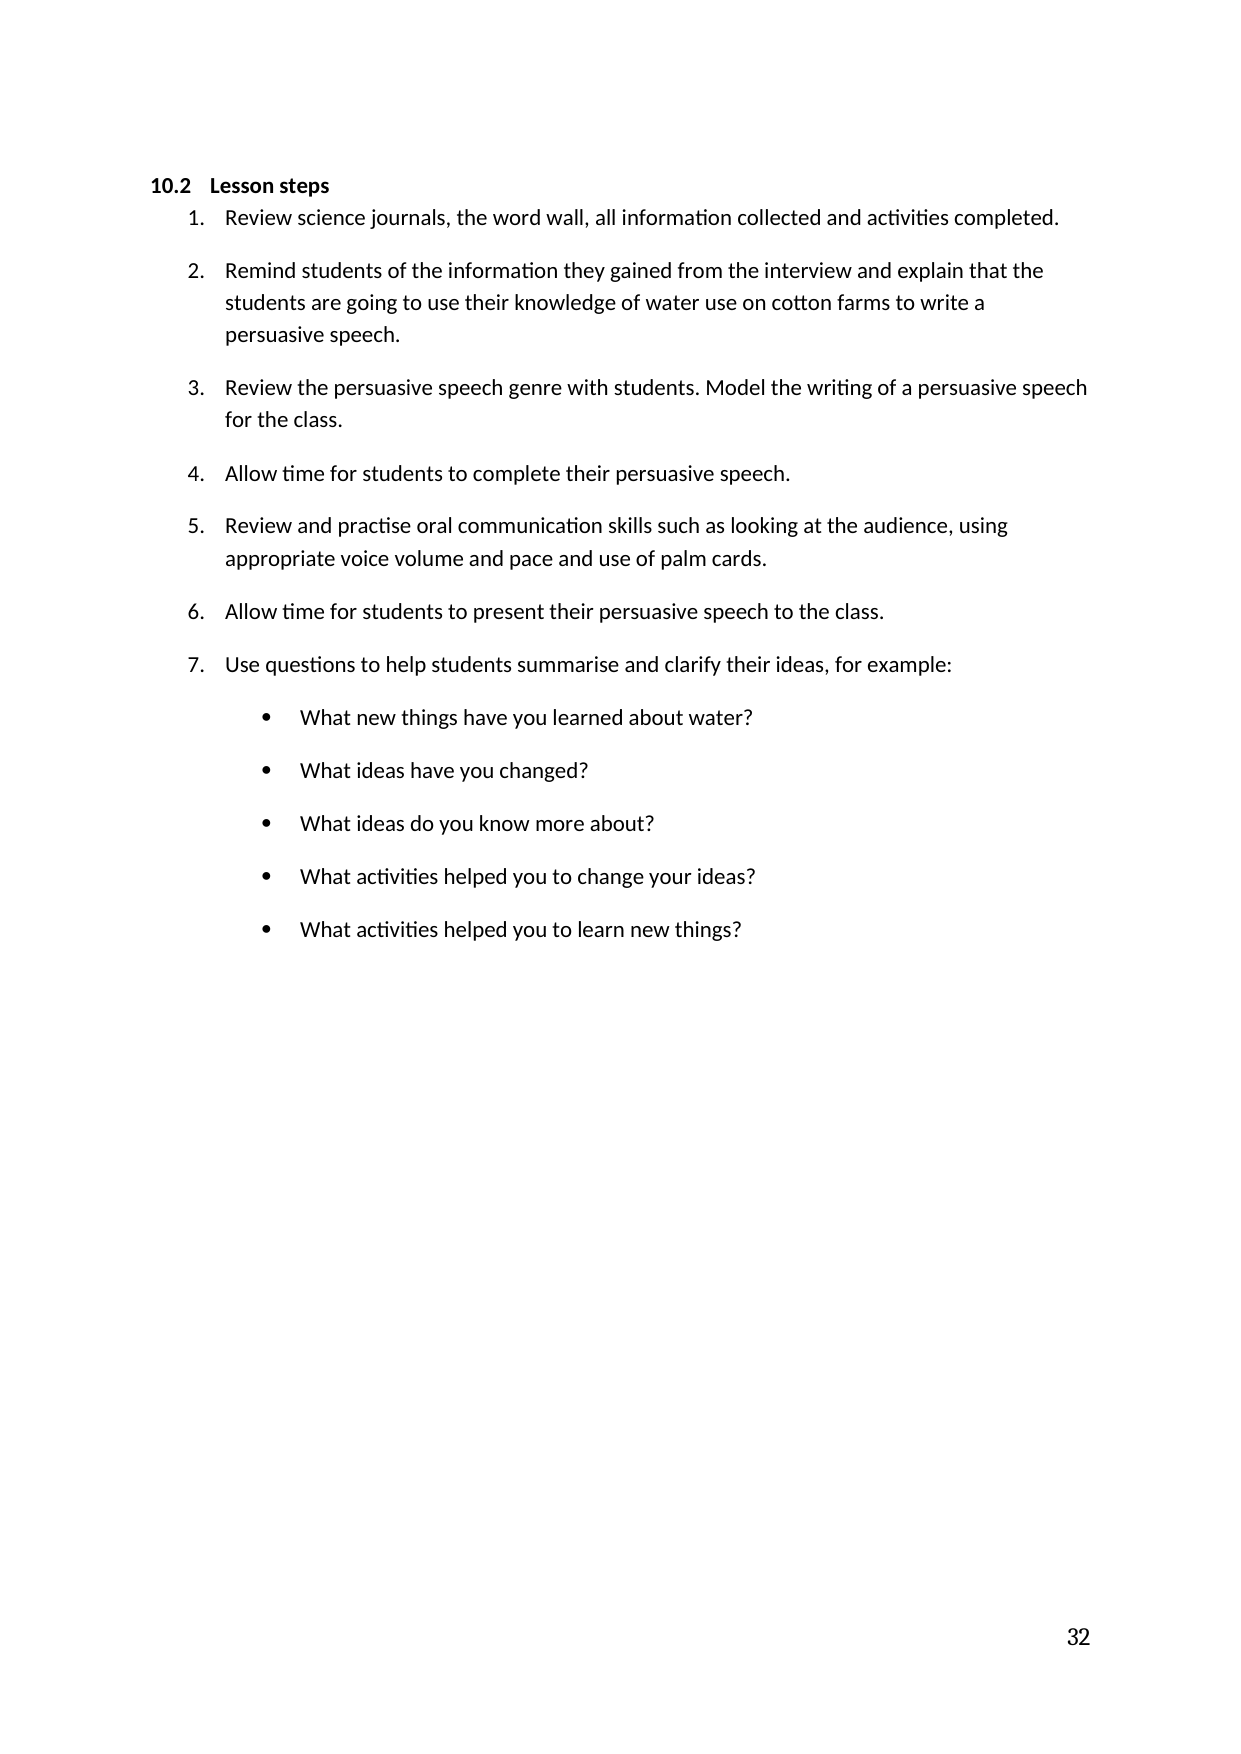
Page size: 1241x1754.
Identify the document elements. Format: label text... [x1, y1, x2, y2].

list Review the persuasive speech genre with students. Model the writing of a persuasive speech for the class. [187, 373, 1090, 434]
list Allow time for students to present their persuasive speech to the class. [187, 597, 1090, 625]
list Allow time for students to complete their persuasive speech. [187, 459, 1090, 487]
list Review science journals, the word wall, all information collected and activities completed. [187, 203, 1090, 231]
subtitle Lesson steps [150, 171, 1090, 199]
list What ideas have you changed? [262, 756, 1090, 784]
list Remind students of the information they gained from the interview and explain that the students are going to use their knowledge of water use on cotton farms to write a persuasive speech. [187, 256, 1090, 348]
list Review and practise oral communication skills such as looking at the audience, using appropriate voice volume and pace and use of palm cards. [187, 512, 1090, 572]
list Use questions to help students summarise and clarify their ideas, for example: [187, 650, 1090, 678]
list What activities helped you to change your ideas? [262, 862, 1090, 890]
list What activities helped you to learn new things? [262, 915, 1090, 943]
list What ideas do you know more about? [262, 809, 1090, 837]
list What new things have you learned about water? [262, 703, 1090, 731]
